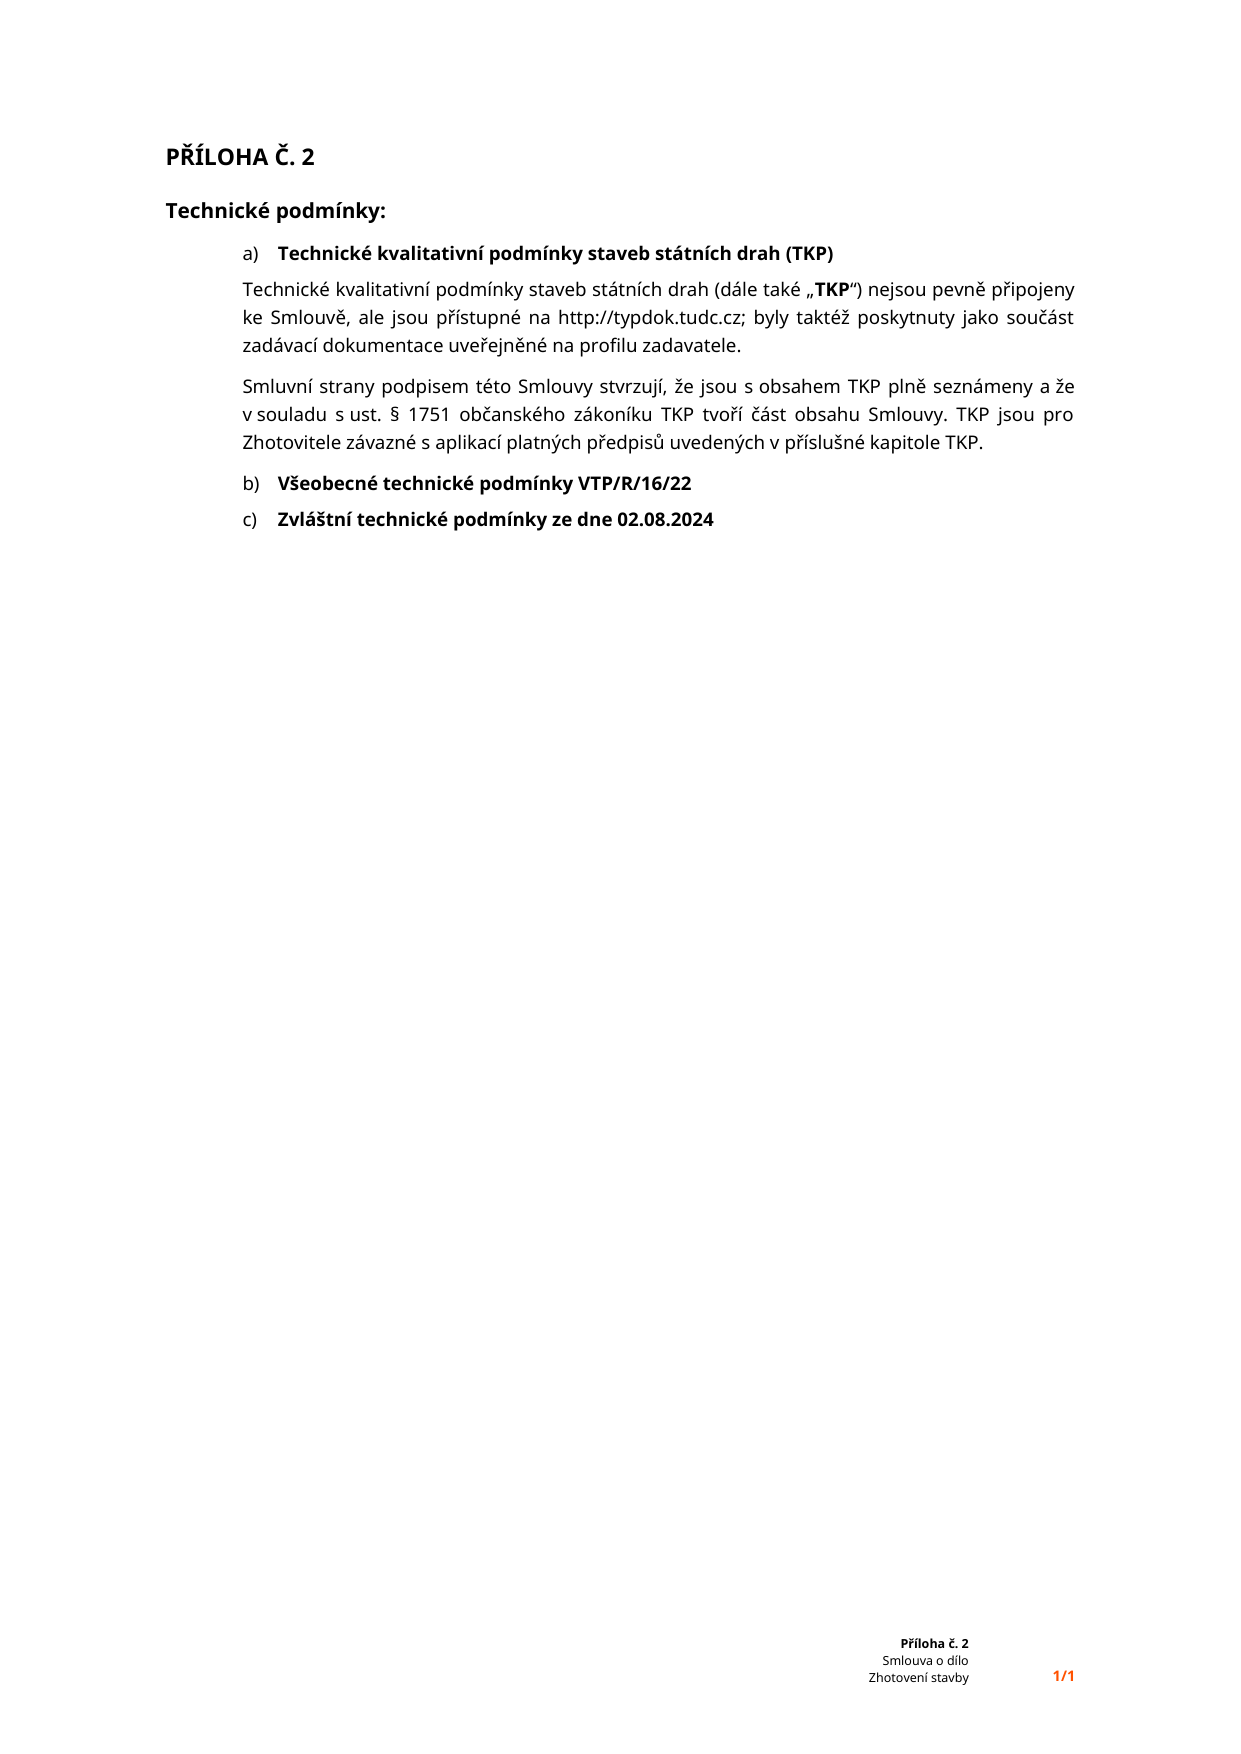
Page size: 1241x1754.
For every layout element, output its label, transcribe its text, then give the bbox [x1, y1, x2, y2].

text Smluvní strany podpisem této Smlouvy stvrzují, že jsou s obsahem TKP plně seznámeny a že v souladu s ust. § 1751 občanského zákoníku TKP tvoří část obsahu Smlouvy. TKP jsou pro Zhotovitele závazné s aplikací platných předpisů uvedených v příslušné kapitole TKP. [242, 373, 1075, 455]
text Technické podmínky: [165, 197, 1075, 225]
text Technické kvalitativní podmínky staveb státních drah (dále také „TKP“) nejsou pevně připojeny ke Smlouvě, ale jsou přístupné na http://typdok.tudc.cz; byly taktéž poskytnuty jako součást zadávací dokumentace uveřejněné na profilu zadavatele. [242, 277, 1075, 358]
list Všeobecné technické podmínky VTP/R/16/22 [242, 470, 1075, 495]
text Příloha č. 2 [165, 141, 1075, 173]
list Technické kvalitativní podmínky staveb státních drah (TKP) [242, 240, 1075, 266]
list Zvláštní technické podmínky ze dne 02.08.2024 [242, 506, 1075, 532]
